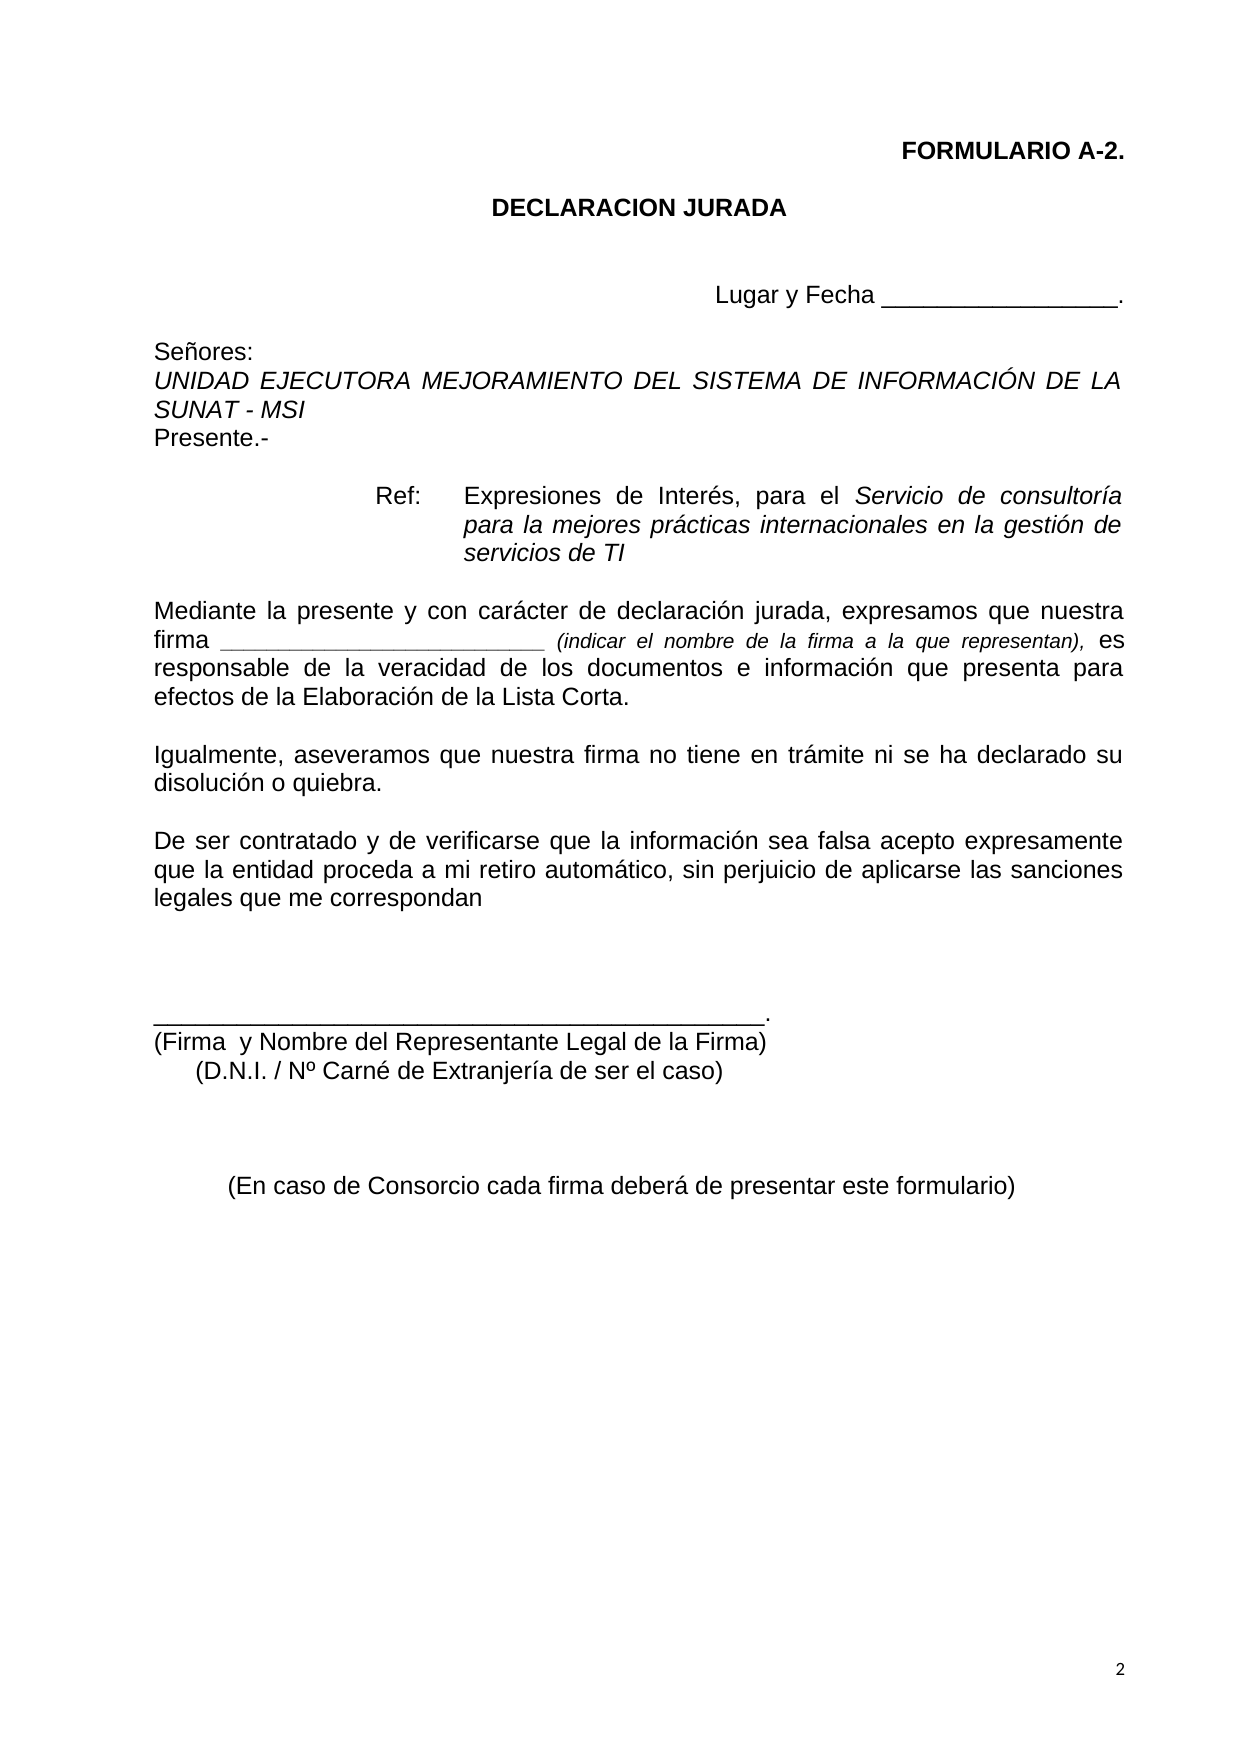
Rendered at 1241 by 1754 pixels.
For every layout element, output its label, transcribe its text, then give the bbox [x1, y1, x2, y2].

text (En caso de Consorcio cada firma deberá de presentar este formulario) [227, 1171, 1125, 1199]
text (D.N.I. / Nº Carné de Extranjería de ser el caso) [153, 1056, 1125, 1084]
text Señores: [153, 337, 1125, 366]
text Mediante la presente y con carácter de declaración jurada, expresamos que nuestra firma ____________________________ (indicar el nombre de la firma a la que representan), es responsable de la veracidad de los documentos e información que presenta para efectos de la Elaboración de la Lista Corta. [153, 596, 1125, 711]
text De ser contratado y de verificarse que la información sea falsa acepto expresamente que la entidad proceda a mi retiro automático, sin perjuicio de aplicarse las sanciones legales que me correspondan [153, 826, 1125, 912]
text ____________________________________________. [153, 998, 1125, 1027]
text Lugar y Fecha _________________. [153, 279, 1125, 308]
text Ref: Expresiones de Interés, para el Servicio de consultoría para la mejores prácticas internacionales en la gestión de servicios de TI [153, 481, 1125, 567]
text Presente.- [153, 423, 1125, 452]
text (Firma y Nombre del Representante Legal de la Firma) [153, 1027, 1125, 1056]
text Igualmente, aseveramos que nuestra firma no tiene en trámite ni se ha declarado su disolución o quiebra. [153, 739, 1125, 797]
text UNIDAD EJECUTORA MEJORAMIENTO DEL SISTEMA DE INFORMACIÓN DE LA SUNAT - MSI [153, 366, 1125, 423]
text FORMULARIO A-2. [153, 136, 1125, 164]
text DECLARACION JURADA [153, 193, 1125, 222]
